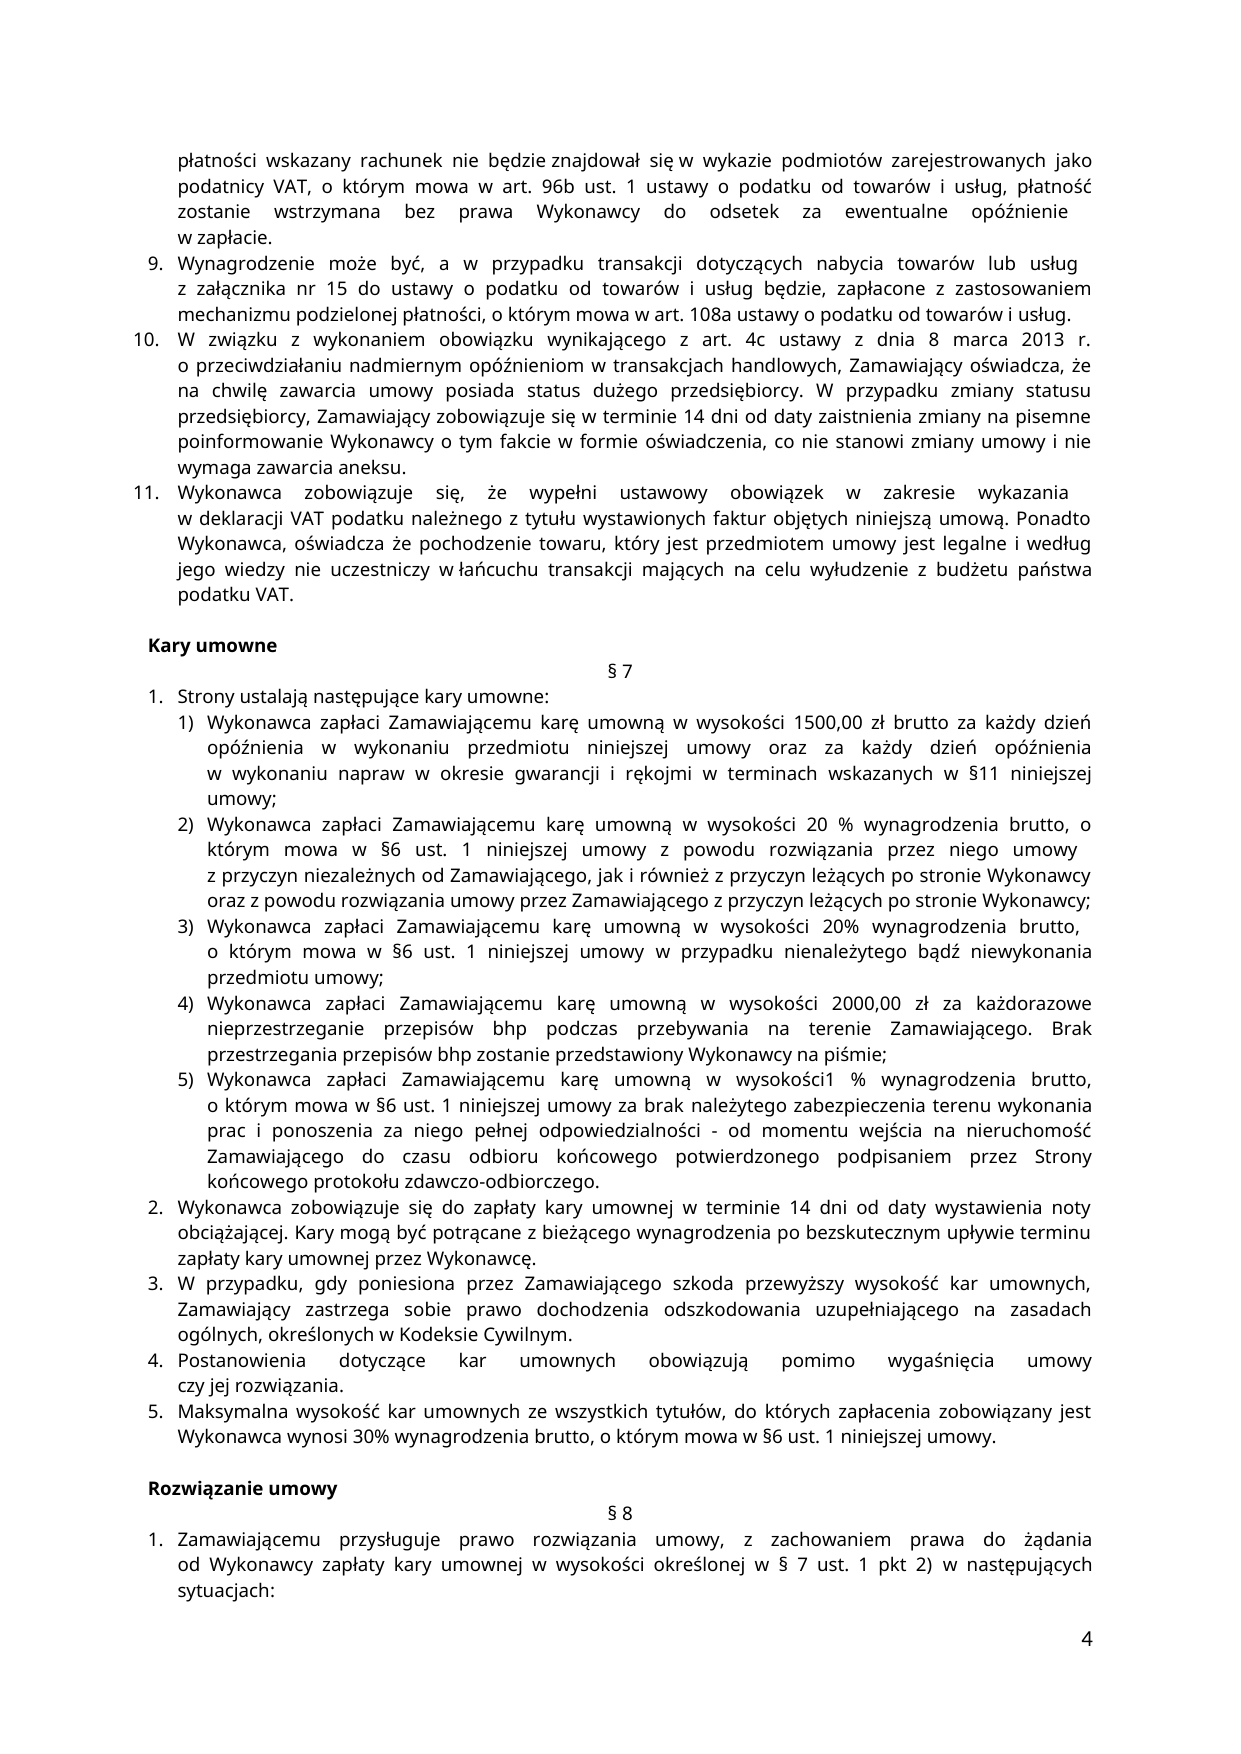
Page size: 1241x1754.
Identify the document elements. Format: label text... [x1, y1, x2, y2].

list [148, 148, 1092, 250]
text Rozwiązanie umowy [148, 1475, 1092, 1500]
list Postanowienia dotyczące kar umownych obowiązują pomimo wygaśnięcia umowy czy jej rozwiązania. [148, 1347, 1092, 1398]
list Wykonawca zapłaci Zamawiającemu karę umowną w wysokości 20 % wynagrodzenia brutto, o którym mowa w §6 ust. 1 niniejszej umowy z powodu rozwiązania przez niego umowy z przyczyn niezależnych od Zamawiającego, jak i również z przyczyn leżących po stronie Wykonawcy oraz z powodu rozwiązania umowy przez Zamawiającego z przyczyn leżących po stronie Wykonawcy; [177, 811, 1092, 913]
list Wykonawca zapłaci Zamawiającemu karę umowną w wysokości 2000,00 zł za każdorazowe nieprzestrzeganie przepisów bhp podczas przebywania na terenie Zamawiającego. Brak przestrzegania przepisów bhp zostanie przedstawiony Wykonawcy na piśmie; [177, 990, 1092, 1066]
list Wykonawca zapłaci Zamawiającemu karę umowną w wysokości 20% wynagrodzenia brutto, o którym mowa w §6 ust. 1 niniejszej umowy w przypadku nienależytego bądź niewykonania przedmiotu umowy; [177, 913, 1092, 990]
list Wynagrodzenie może być, a w przypadku transakcji dotyczących nabycia towarów lub usług z załącznika nr 15 do ustawy o podatku od towarów i usług będzie, zapłacone z zastosowaniem mechanizmu podzielonej płatności, o którym mowa w art. 108a ustawy o podatku od towarów i usług. [148, 250, 1092, 326]
list W związku z wykonaniem obowiązku wynikającego z art. 4c ustawy z dnia 8 marca 2013 r. o przeciwdziałaniu nadmiernym opóźnieniom w transakcjach handlowych, Zamawiający oświadcza, że na chwilę zawarcia umowy posiada status dużego przedsiębiorcy. W przypadku zmiany statusu przedsiębiorcy, Zamawiający zobowiązuje się w terminie 14 dni od daty zaistnienia zmiany na pisemne poinformowanie Wykonawcy o tym fakcie w formie oświadczenia, co nie stanowi zmiany umowy i nie wymaga zawarcia aneksu. [133, 326, 1092, 479]
list W przypadku, gdy poniesiona przez Zamawiającego szkoda przewyższy wysokość kar umownych, Zamawiający zastrzega sobie prawo dochodzenia odszkodowania uzupełniającego na zasadach ogólnych, określonych w Kodeksie Cywilnym. [148, 1271, 1092, 1347]
list Strony ustalają następujące kary umowne: [148, 684, 1092, 709]
list Wykonawca zobowiązuje się do zapłaty kary umownej w terminie 14 dni od daty wystawienia noty obciążającej. Kary mogą być potrącane z bieżącego wynagrodzenia po bezskutecznym upływie terminu zapłaty kary umownej przez Wykonawcę. [148, 1194, 1092, 1271]
list Wykonawca zapłaci Zamawiającemu karę umowną w wysokości 1500,00 zł brutto za każdy dzień opóźnienia w wykonaniu przedmiotu niniejszej umowy oraz za każdy dzień opóźnienia w wykonaniu napraw w okresie gwarancji i rękojmi w terminach wskazanych w §11 niniejszej umowy; [177, 709, 1092, 811]
text Kary umowne [148, 633, 1092, 658]
list Zamawiającemu przysługuje prawo rozwiązania umowy, z zachowaniem prawa do żądania od Wykonawcy zapłaty kary umownej w wysokości określonej w § 7 ust. 1 pkt 2) w następujących sytuacjach: [148, 1526, 1092, 1602]
text § 7 [148, 658, 1092, 684]
text § 8 [148, 1500, 1092, 1526]
list Wykonawca zapłaci Zamawiającemu karę umowną w wysokości1 % wynagrodzenia brutto, o którym mowa w §6 ust. 1 niniejszej umowy za brak należytego zabezpieczenia terenu wykonania prac i ponoszenia za niego pełnej odpowiedzialności - od momentu wejścia na nieruchomość Zamawiającego do czasu odbioru końcowego potwierdzonego podpisaniem przez Strony końcowego protokołu zdawczo-odbiorczego. [177, 1066, 1092, 1194]
list Wykonawca zobowiązuje się, że wypełni ustawowy obowiązek w zakresie wykazania w deklaracji VAT podatku należnego z tytułu wystawionych faktur objętych niniejszą umową. Ponadto Wykonawca, oświadcza że pochodzenie towaru, który jest przedmiotem umowy jest legalne i według jego wiedzy nie uczestniczy w łańcuchu transakcji mających na celu wyłudzenie z budżetu państwa podatku VAT. [133, 479, 1092, 607]
list Maksymalna wysokość kar umownych ze wszystkich tytułów, do których zapłacenia zobowiązany jest Wykonawca wynosi 30% wynagrodzenia brutto, o którym mowa w §6 ust. 1 niniejszej umowy. [148, 1398, 1092, 1449]
